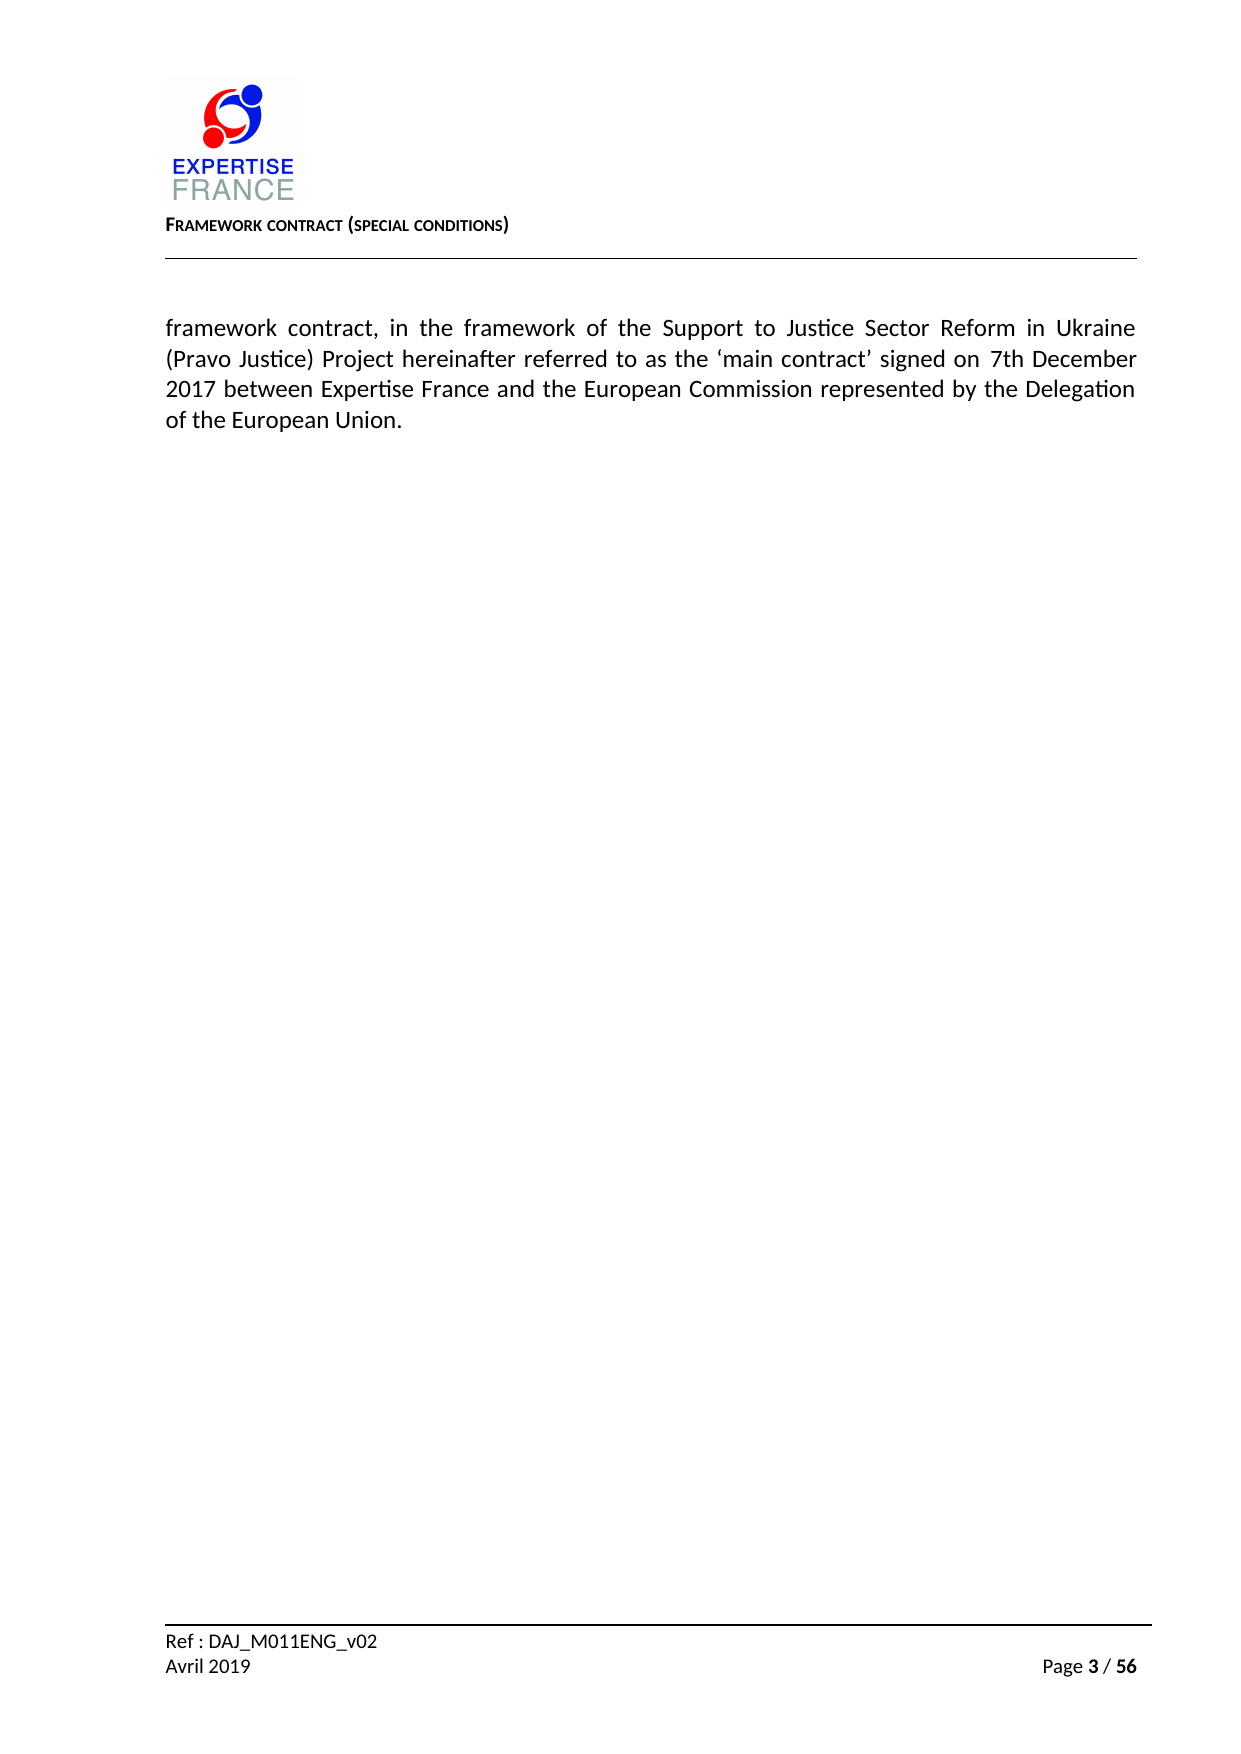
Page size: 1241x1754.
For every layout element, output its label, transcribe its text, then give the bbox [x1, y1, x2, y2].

picture [165, 75, 302, 211]
